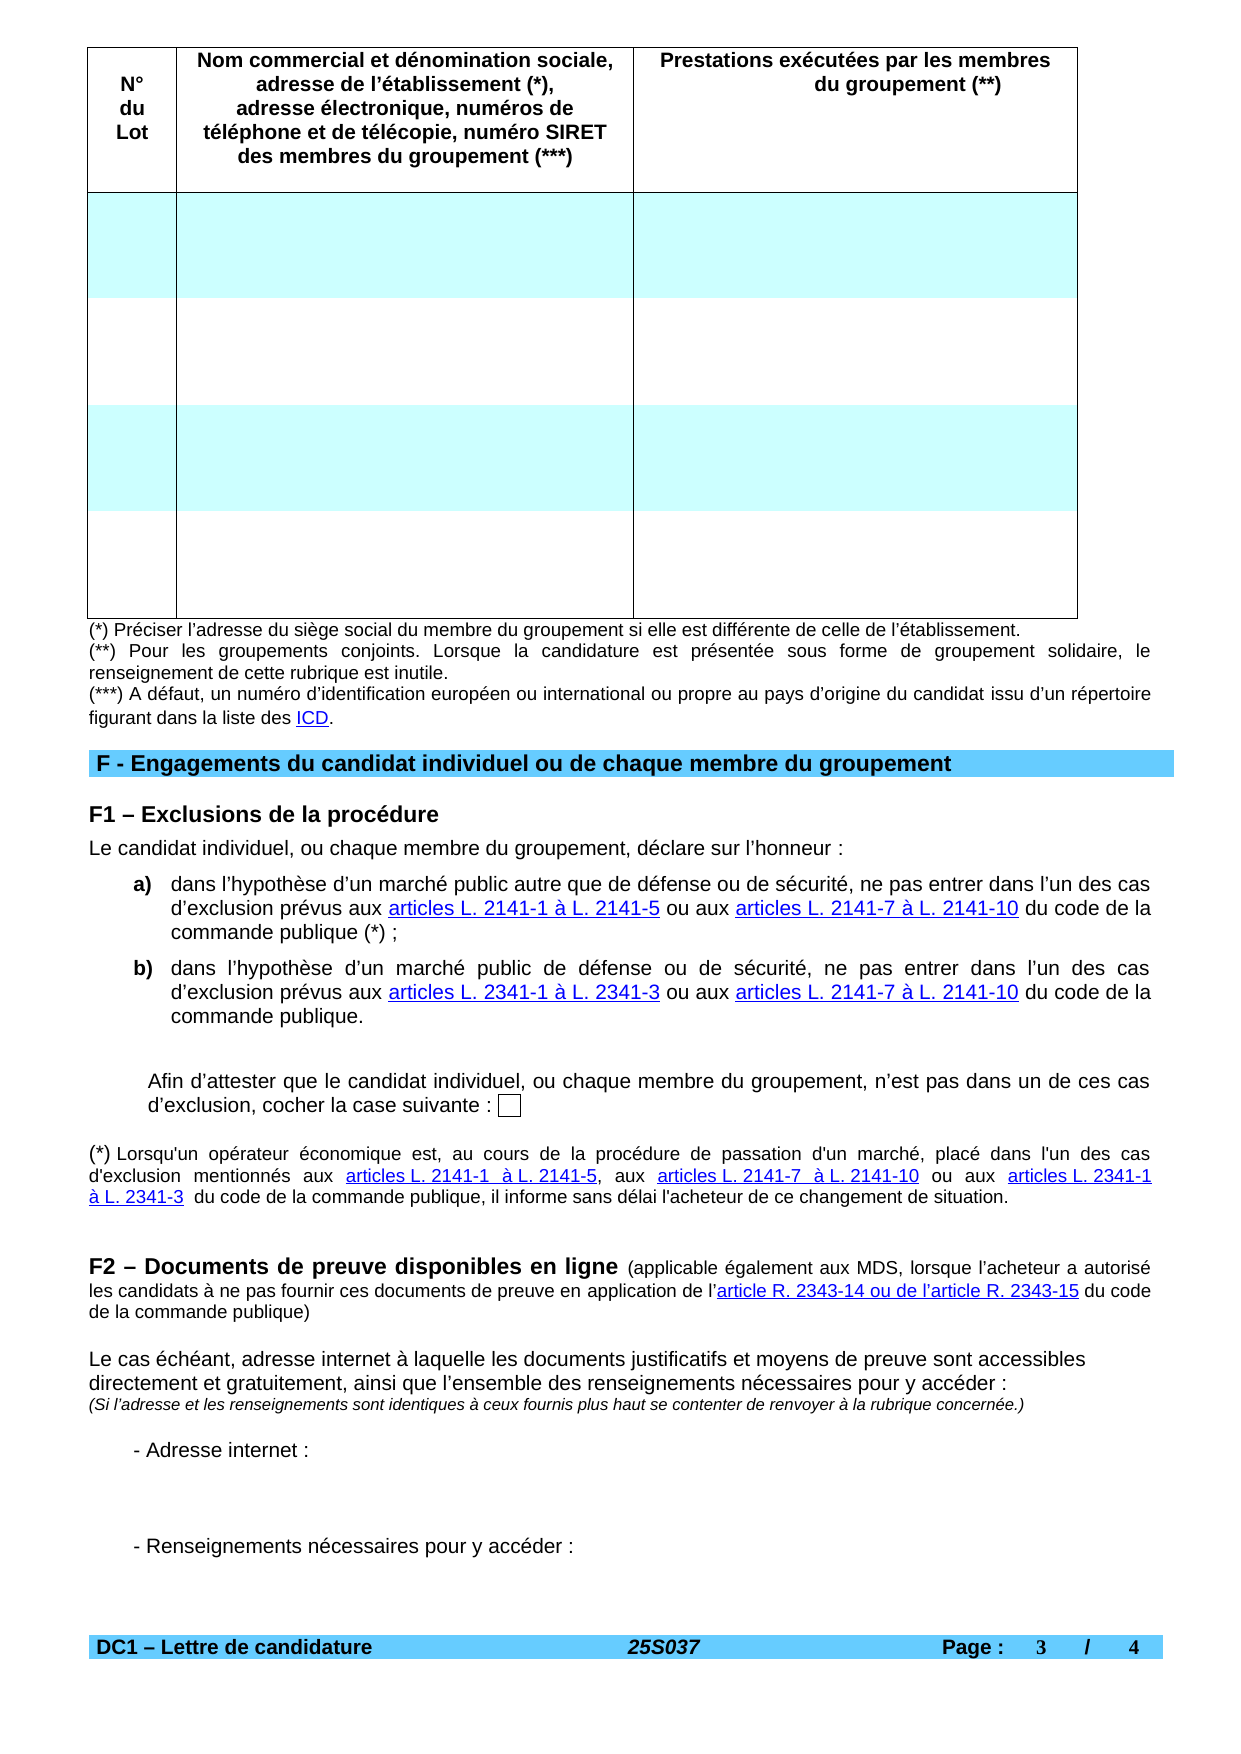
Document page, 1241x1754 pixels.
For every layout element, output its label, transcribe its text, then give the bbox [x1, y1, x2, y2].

table_cell [88, 193, 176, 298]
text (*) Lorsqu'un opérateur économique est, au cours de la procédure de passation d'un marché, placé dans l'un des cas d'exclusion mentionnés aux articles L. 2141-1 à L. 2141-5, aux articles L. 2141-7 à L. 2141-10 ou aux articles L. 2341-1 à L. 2341-3 du code de la commande publique, il informe sans délai l'acheteur de ce changement de situation. [89, 1141, 1152, 1208]
text F1 – Exclusions de la procédure [89, 801, 1152, 827]
table_cell [634, 405, 1077, 511]
text - Renseignements nécessaires pour y accéder : [133, 1533, 1152, 1557]
text Afin d’attester que le candidat individuel, ou chaque membre du groupement, n’est pas dans un de ces cas d’exclusion, cocher la case suivante : [148, 1069, 1152, 1117]
table_cell [634, 299, 1077, 405]
text (*) Préciser l’adresse du siège social du membre du groupement si elle est différente de celle de l’établissement. [89, 618, 1152, 640]
text F2 – Documents de preuve disponibles en ligne (applicable également aux MDS, lorsque l’acheteur a autorisé les candidats à ne pas fournir ces documents de preuve en application de l’article R. 2343-14 ou de l’article R. 2343-15 du code de la commande publique) [89, 1253, 1152, 1323]
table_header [634, 48, 1077, 192]
text - Adresse internet : [133, 1438, 1152, 1462]
text Le cas échéant, adresse internet à laquelle les documents justificatifs et moyens de preuve sont accessibles directement et gratuitement, ainsi que l’ensemble des renseignements nécessaires pour y accéder : [89, 1347, 1152, 1394]
table_cell [177, 193, 633, 298]
list dans l’hypothèse d’un marché public de défense ou de sécurité, ne pas entrer dans l’un des cas d’exclusion prévus aux articles L. 2341-1 à L. 2341-3 ou aux articles L. 2141-7 à L. 2141-10 du code de la commande publique. [133, 956, 1152, 1028]
table_cell [88, 299, 176, 405]
table_cell [634, 193, 1077, 298]
table_cell [177, 405, 633, 511]
text Le candidat individuel, ou chaque membre du groupement, déclare sur l’honneur : [89, 835, 1152, 859]
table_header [177, 48, 633, 192]
table_header F - Engagements du candidat individuel ou de chaque membre du groupement [89, 750, 1174, 777]
table_cell [177, 299, 633, 405]
text (Si l’adresse et les renseignements sont identiques à ceux fournis plus haut se contenter de renvoyer à la rubrique concernée.) [89, 1394, 1152, 1414]
text (***) A défaut, un numéro d’identification européen ou international ou propre au pays d’origine du candidat issu d’un répertoire figurant dans la liste des ICD. [89, 683, 1152, 729]
list dans l’hypothèse d’un marché public autre que de défense ou de sécurité, ne pas entrer dans l’un des cas d’exclusion prévus aux articles L. 2141-1 à L. 2141-5 ou aux articles L. 2141-7 à L. 2141-10 du code de la commande publique (*) ; [133, 872, 1152, 944]
table_cell [88, 511, 176, 617]
text (**) Pour les groupements conjoints. Lorsque la candidature est présentée sous forme de groupement solidaire, le renseignement de cette rubrique est inutile. [89, 640, 1152, 683]
table_cell [88, 405, 176, 511]
table_cell [177, 511, 633, 617]
table_cell [634, 511, 1077, 617]
table_header N° du Lot [88, 48, 176, 192]
